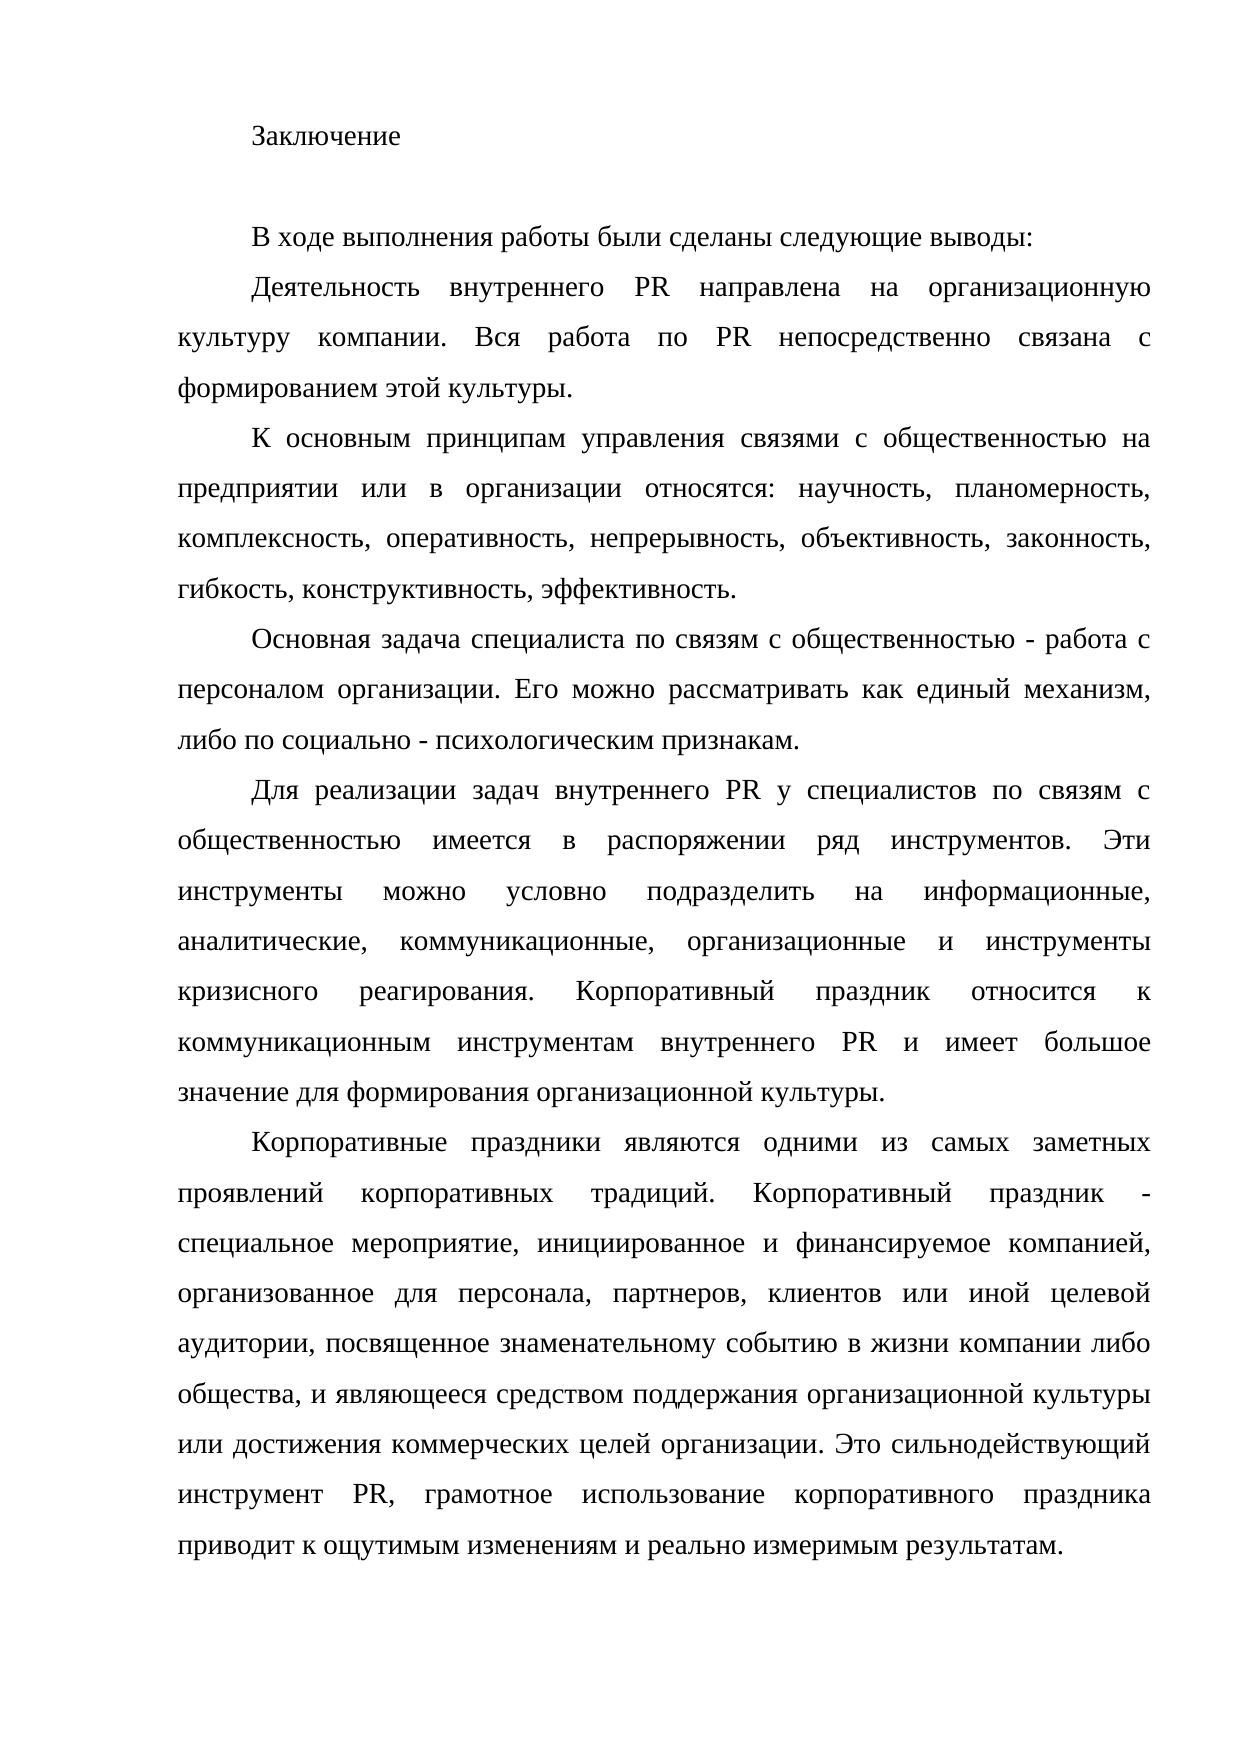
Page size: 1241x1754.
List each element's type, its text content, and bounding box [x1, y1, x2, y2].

text Основная задача специалиста по связям с общественностью - работа с персоналом организации. Его можно рассматривать как единый механизм, либо по социально - психологическим признакам. [177, 621, 1152, 755]
text Деятельность внутреннего PR направлена на организационную культуру компании. Вся работа по PR непосредственно связана с формированием этой культуры. [177, 269, 1152, 403]
text Корпоративные праздники являются одними из самых заметных проявлений корпоративных традиций. Корпоративный праздник - специальное мероприятие, инициированное и финансируемое компанией, организованное для персонала, партнеров, клиентов или иной целевой аудитории, посвященное знаменательному событию в жизни компании либо общества, и являющееся средством поддержания организационной культуры или достижения коммерческих целей организации. Это сильнодействующий инструмент PR, грамотное использование корпоративного праздника приводит к ощутимым изменениям и реально измеримым результатам. [177, 1124, 1152, 1560]
text В ходе выполнения работы были сделаны следующие выводы: [177, 219, 1152, 252]
text К основным принципам управления связями с общественностью на предприятии или в организации относятся: научность, планомерность, комплексность, оперативность, непрерывность, объективность, законность, гибкость, конструктивность, эффективность. [177, 420, 1152, 604]
text Для реализации задач внутреннего PR у специалистов по связям с общественностью имеется в распоряжении ряд инструментов. Эти инструменты можно условно подразделить на информационные, аналитические, коммуникационные, организационные и инструменты кризисного реагирования. Корпоративный праздник относится к коммуникационным инструментам внутреннего PR и имеет большое значение для формирования организационной культуры. [177, 772, 1152, 1108]
text Заключение [177, 118, 1152, 152]
